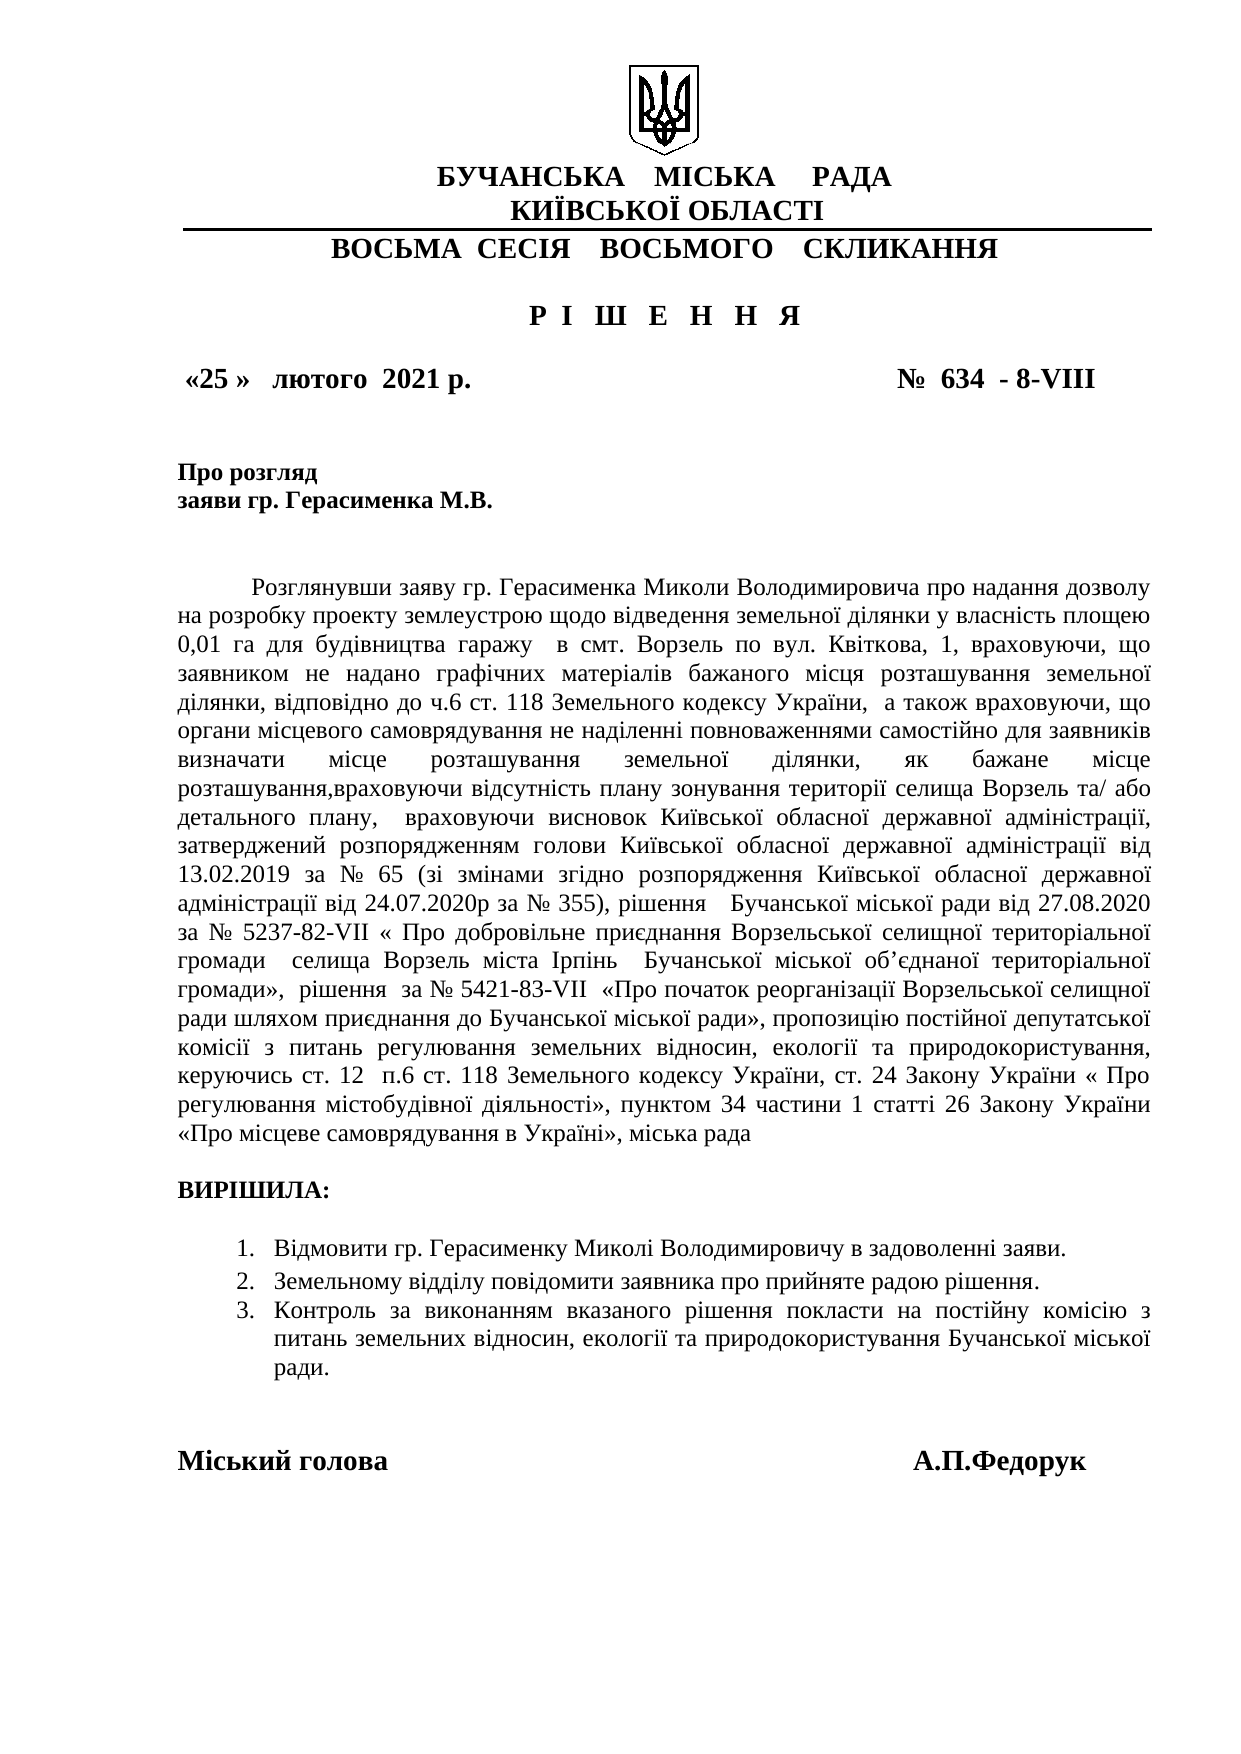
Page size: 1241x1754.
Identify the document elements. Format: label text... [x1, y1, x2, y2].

text БУЧАНСЬКА МІСЬКА РАДА [177, 159, 1152, 193]
text ВИРІШИЛА: [177, 1175, 1152, 1204]
text Про розгляд [177, 457, 1152, 485]
list Контроль за виконанням вказаного рішення покласти на постійну комісію з питань земельних відносин, екології та природокористування Бучанської міської ради. [236, 1295, 1152, 1381]
text заяви гр. Герасименка М.В. [177, 485, 1152, 514]
text «25 » лютого 2021 р. № 634 - 8-VIIІ [177, 361, 1152, 394]
text Р І Ш Е Н Н Я [177, 298, 1152, 332]
text Розглянувши заяву гр. Герасименка Миколи Володимировича про надання дозволу на розробку проекту землеустрою щодо відведення земельної ділянки у власність площею 0,01 га для будівництва гаражу в смт. Ворзель по вул. Квіткова, 1, враховуючи, що заявником не надано графічних матеріалів бажаного місця розташування земельної ділянки, відповідно до ч.6 ст. 118 Земельного кодексу України, а також враховуючи, що органи місцевого самоврядування не наділенні повноваженнями самостійно для заявників визначати місце розташування земельної ділянки, як бажане місце розташування,враховуючи відсутність плану зонування території селища Ворзель та/ або детального плану, враховуючи висновок Київської обласної державної адміністрації, затверджений розпорядженням голови Київської обласної державної адміністрації від 13.02.2019 за № 65 (зі змінами згідно розпорядження Київської обласної державної адміністрації від 24.07.2020р за № 355), рішення Бучанської міської ради від 27.08.2020 за № 5237-82-VІІ « Про добровільне приєднання Ворзельської селищної територіальної громади селища Ворзель міста Ірпінь Бучанської міської об’єднаної територіальної громади», рішення за № 5421-83-VІІ «Про початок реорганізації Ворзельської селищної ради шляхом приєднання до Бучанської міської ради», пропозицію постійної депутатської комісії з питань регулювання земельних відносин, екології та природокористування, керуючись ст. 12 п.6 ст. 118 Земельного кодексу України, ст. 24 Закону України « Про регулювання містобудівної діяльності», пунктом 34 частини 1 статті 26 Закону України «Про місцеве самоврядування в Україні», міська рада [177, 572, 1152, 1147]
text КИЇВСЬКОЇ ОБЛАСТІ [183, 193, 1152, 228]
list Відмовити гр. Герасименку Миколі Володимировичу в задоволенні заяви. [236, 1233, 1152, 1262]
text ВОСЬМА СЕСІЯ ВОСЬМОГО СКЛИКАННЯ [177, 231, 1152, 265]
text Міський голова А.П.Федорук [177, 1443, 1152, 1477]
list Земельному відділу повідомити заявника про прийняте радою рішення. [236, 1266, 1152, 1295]
